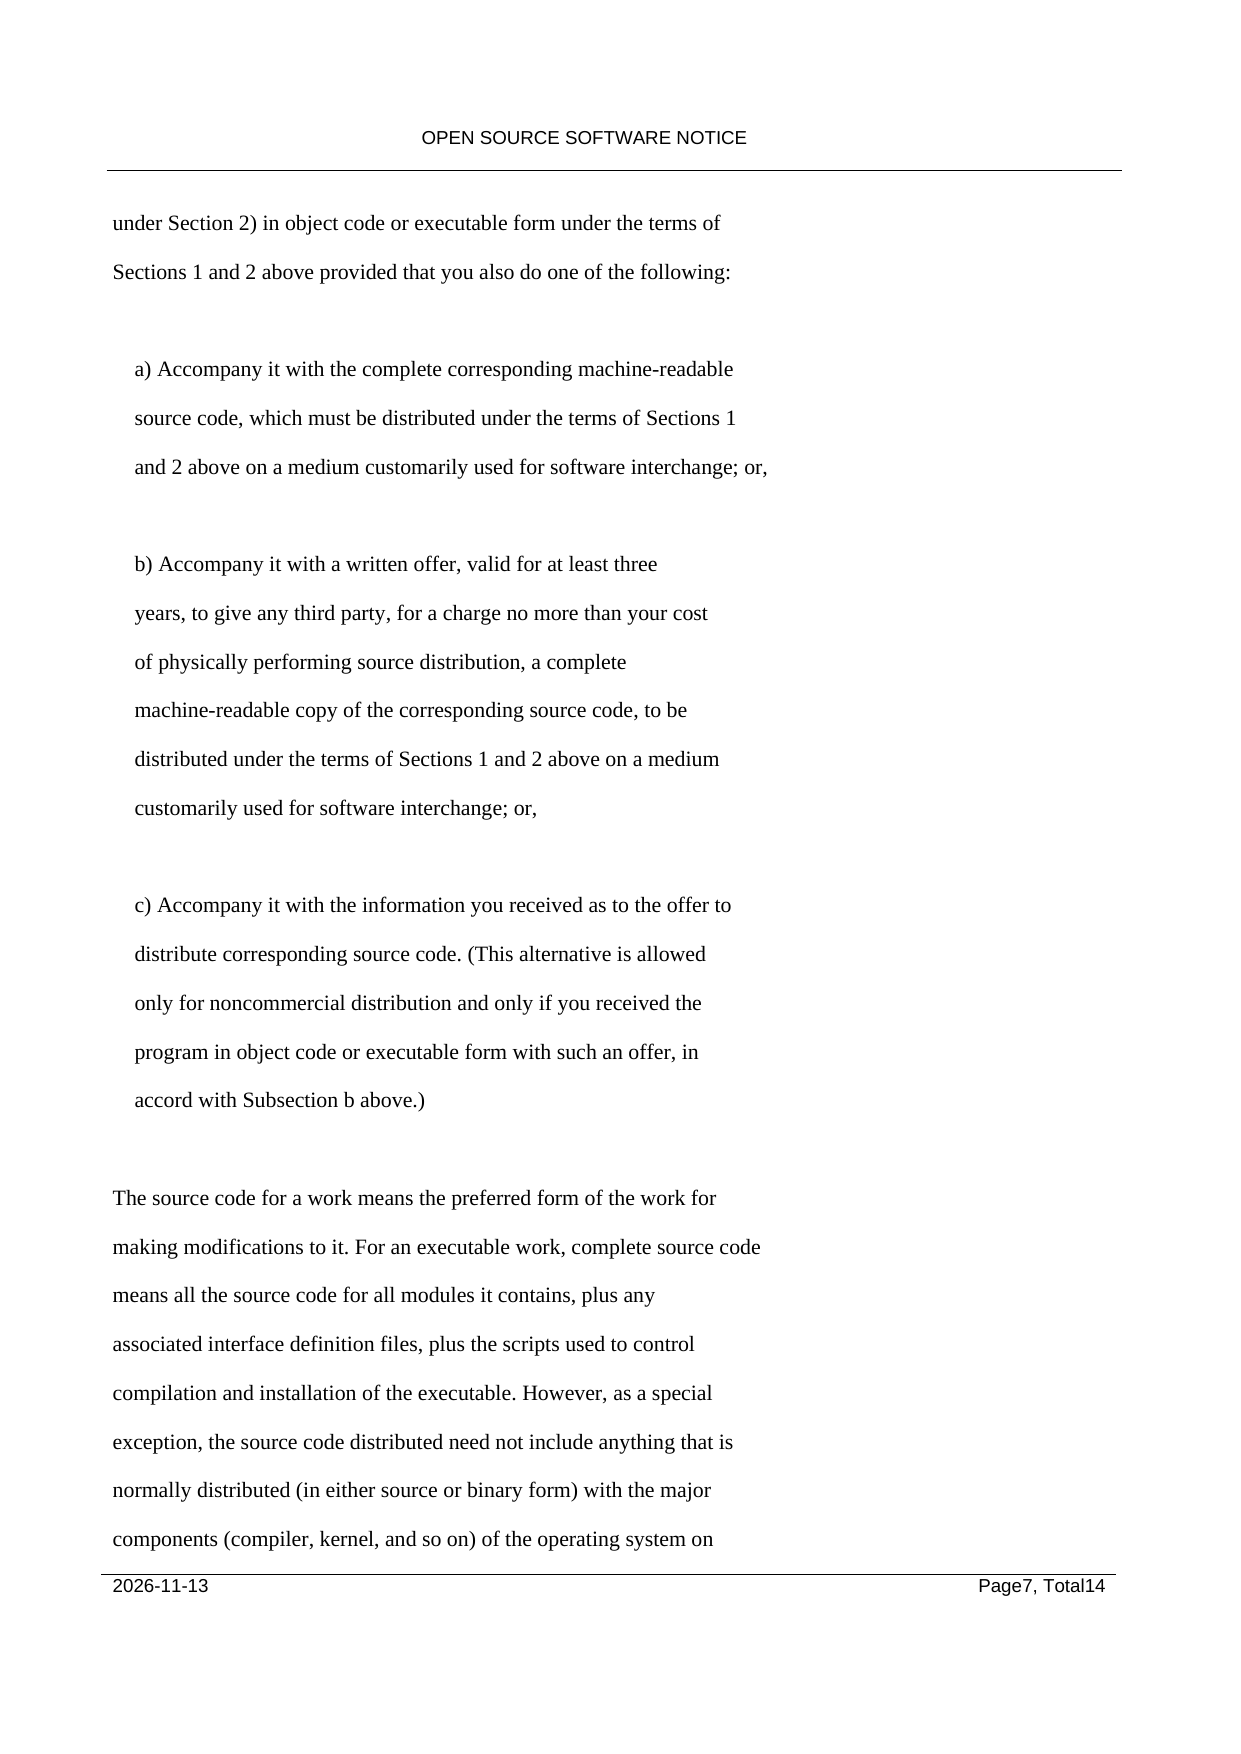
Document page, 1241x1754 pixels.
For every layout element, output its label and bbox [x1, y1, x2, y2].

text [112, 206, 1128, 1555]
